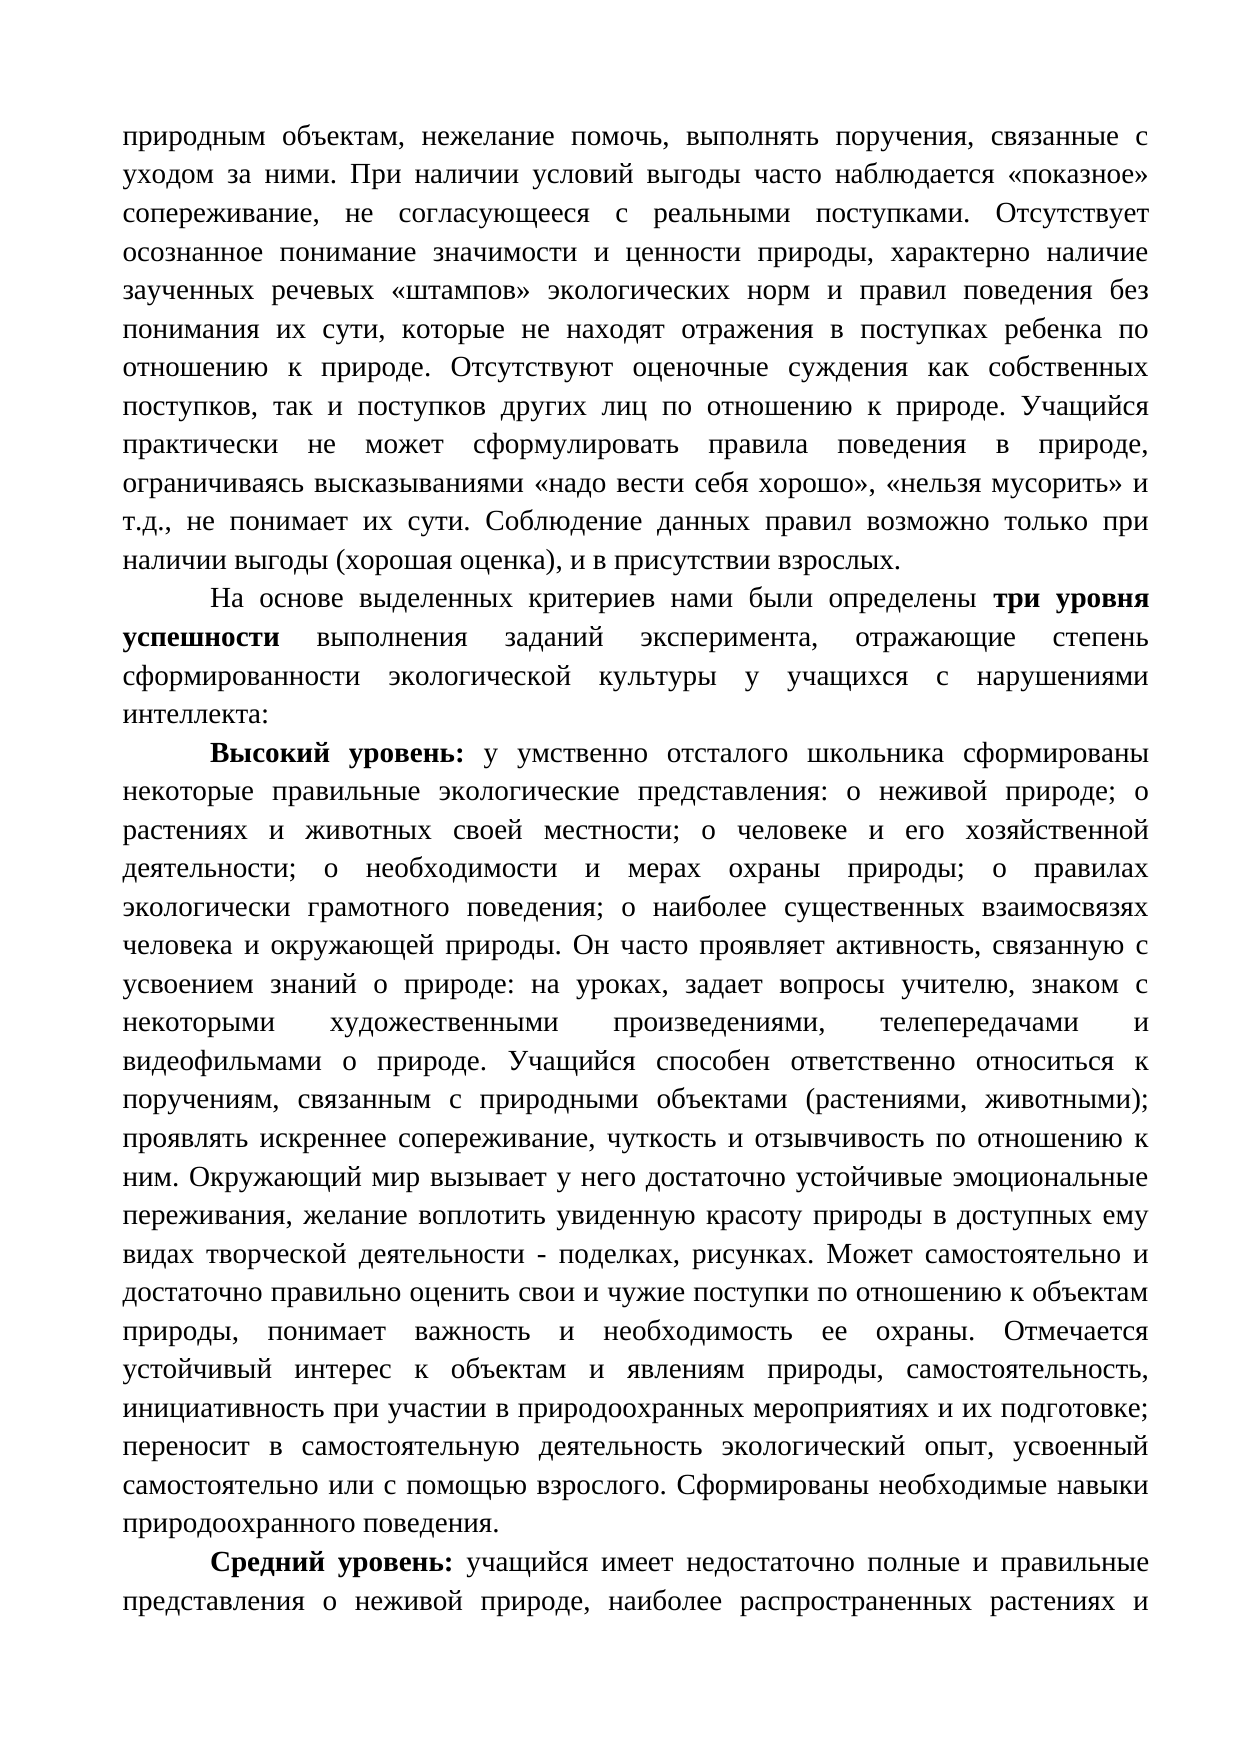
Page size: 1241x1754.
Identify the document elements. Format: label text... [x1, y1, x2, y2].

text На основе выделенных критериев нами были определены три уровня успешности выполнения заданий эксперимента, отражающие степень сформированности экологической культуры у учащихся с нарушениями интеллекта: [122, 581, 1149, 730]
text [122, 118, 1149, 576]
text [122, 1544, 1149, 1616]
text Высокий уровень: у умственно отсталого школьника сформированы некоторые правильные экологические представления: о неживой природе; о растениях и животных своей местности; о человеке и его хозяйственной деятельности; о необходимости и мерах охраны природы; о правилах экологически грамотного поведения; о наиболее существенных взаимосвязях человека и окружающей природы. Он часто проявляет активность, связанную с усвоением знаний о природе: на уроках, задает вопросы учителю, знаком с некоторыми художественными произведениями, телепередачами и видеофильмами о природе. Учащийся способен ответственно относиться к поручениям, связанным с природными объектами (растениями, животными); проявлять искреннее сопереживание, чуткость и отзывчивость по отношению к ним. Окружающий мир вызывает у него достаточно устойчивые эмоциональные переживания, желание воплотить увиденную красоту природы в доступных ему видах творческой деятельности - поделках, рисунках. Может самостоятельно и достаточно правильно оценить свои и чужие поступки по отношению к объектам природы, понимает важность и необходимость ее охраны. Отмечается устойчивый интерес к объектам и явлениям природы, самостоятельность, инициативность при участии в природоохранных мероприятиях и их подготовке; переносит в самостоятельную деятельность экологический опыт, усвоенный самостоятельно или с помощью взрослого. Сформированы необходимые навыки природоохранного поведения. [122, 735, 1149, 1539]
